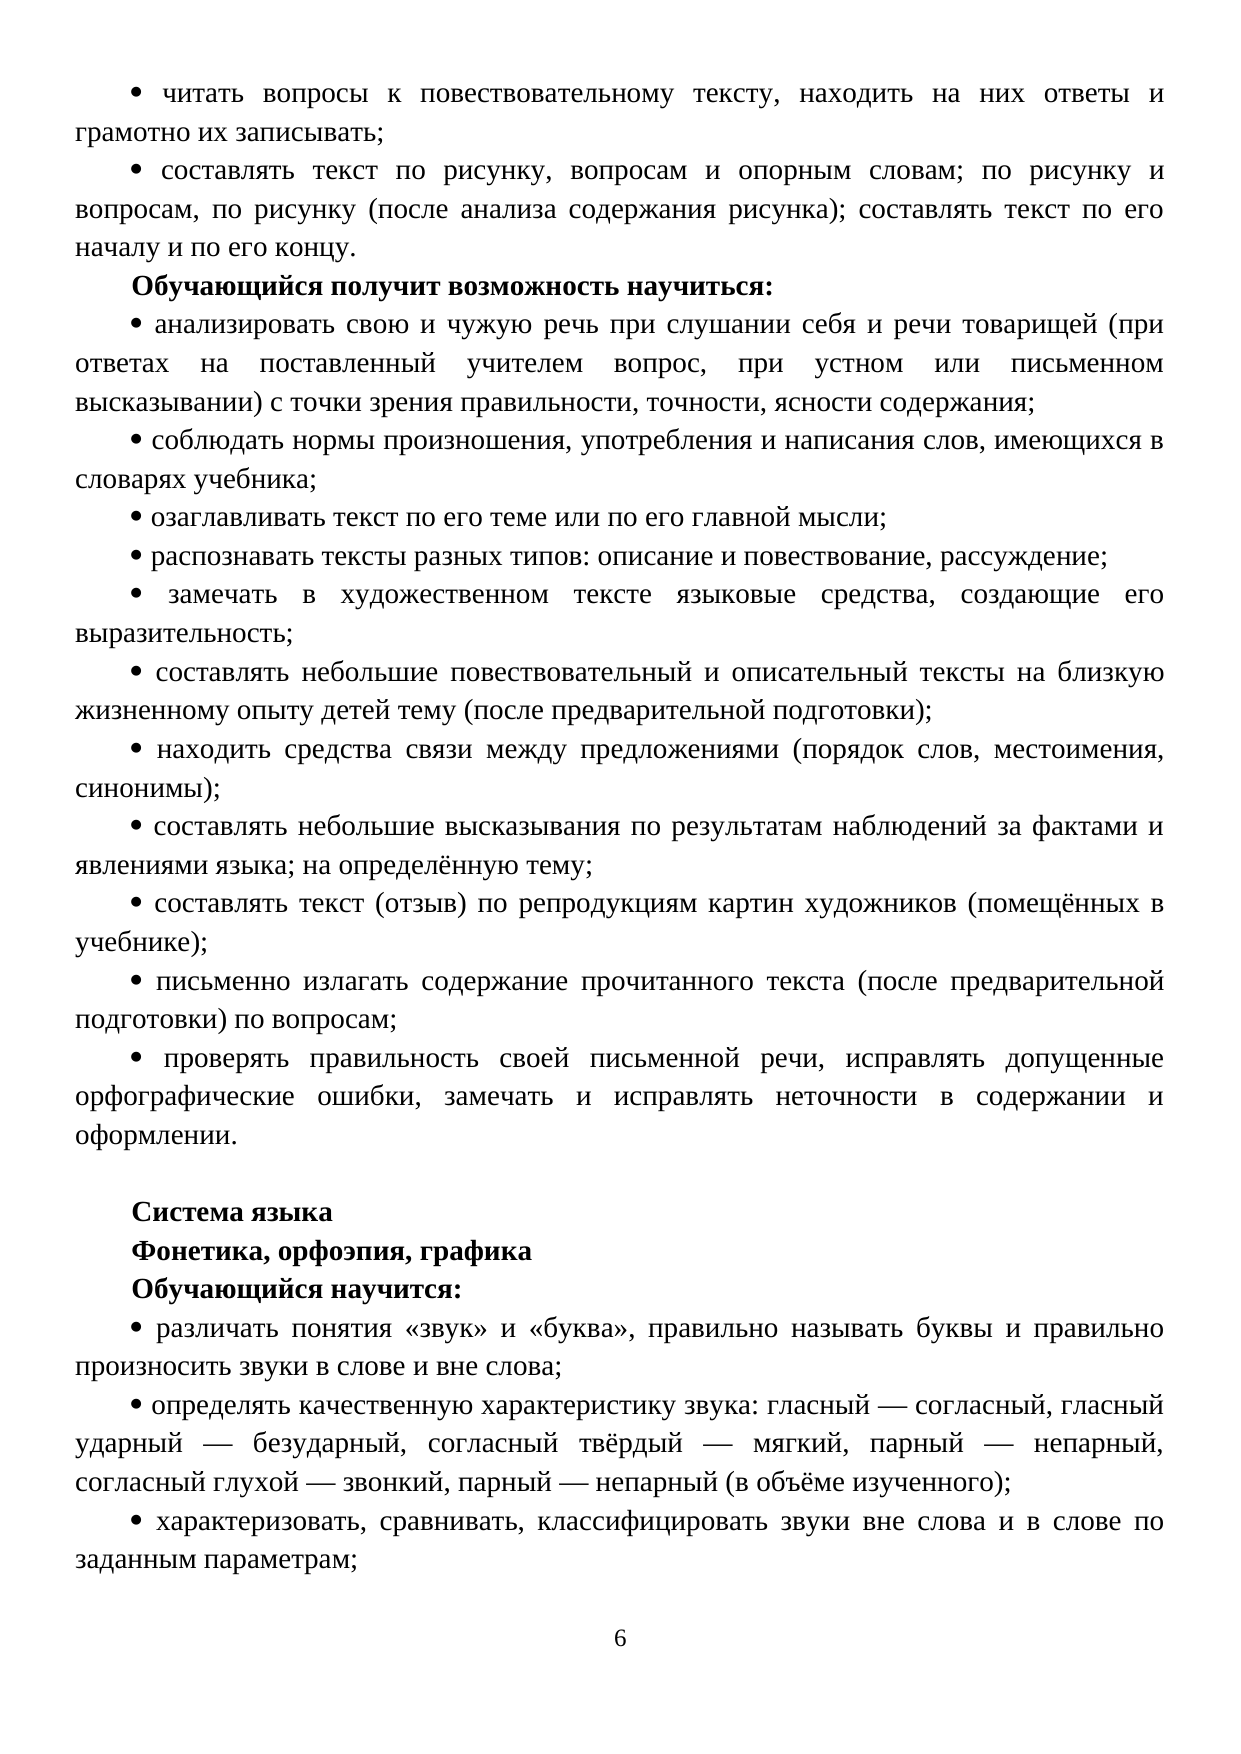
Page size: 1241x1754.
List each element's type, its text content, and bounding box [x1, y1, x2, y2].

text составлять небольшие высказывания по результатам наблюдений за фактами и явлениями языка; на определённую тему; [75, 808, 1165, 880]
text различать понятия «звук» и «буква», правильно называть буквы и правильно произносить звуки в слове и вне слова; [75, 1310, 1165, 1382]
text составлять текст по рисунку, вопросам и опорным словам; по рисунку и вопросам, по рисунку (после анализа содержания рисунка); составлять текст по его началу и по его концу. [75, 152, 1165, 263]
text составлять текст (отзыв) по репродукциям картин художников (помещённых в учебнике); [75, 885, 1165, 958]
text Обучающийся научится: [75, 1271, 1165, 1305]
text определять качественную характеристику звука: гласный — согласный, гласный ударный — безударный, согласный твёрдый — мягкий, парный — непарный, согласный глухой — звонкий, парный — непарный (в объёме изученного); [75, 1387, 1165, 1498]
text Система языка [75, 1194, 1165, 1228]
text анализировать свою и чужую речь при слушании себя и речи товарищей (при ответах на поставленный учителем вопрос, при устном или письменном высказывании) с точки зрения правильности, точности, ясности содержания; [75, 306, 1165, 417]
text характеризовать, сравнивать, классифицировать звуки вне слова и в слове по заданным параметрам; [75, 1503, 1165, 1575]
text Фонетика, орфоэпия, графика [75, 1233, 1165, 1266]
text распознавать тексты разных типов: описание и повествование, рассуждение; [75, 538, 1165, 572]
text замечать в художественном тексте языковые средства, создающие его выразительность; [75, 577, 1165, 649]
text Обучающийся получит возможность научиться: [75, 268, 1165, 301]
text озаглавливать текст по его теме или по его главной мысли; [75, 499, 1165, 533]
text письменно излагать содержание прочитанного текста (после предварительной подготовки) по вопросам; [75, 963, 1165, 1035]
text соблюдать нормы произношения, употребления и написания слов, имеющихся в словарях учебника; [75, 422, 1165, 494]
text проверять правильность своей письменной речи, исправлять допущенные орфографические ошибки, замечать и исправлять неточности в содержании и оформлении. [75, 1040, 1165, 1151]
text читать вопросы к повествовательному тексту, находить на них ответы и грамотно их записывать; [75, 75, 1165, 147]
text составлять небольшие повествовательный и описательный тексты на близкую жизненному опыту детей тему (после предварительной подготовки); [75, 654, 1165, 726]
text находить средства связи между предложениями (порядок слов, местоимения, синонимы); [75, 731, 1165, 803]
